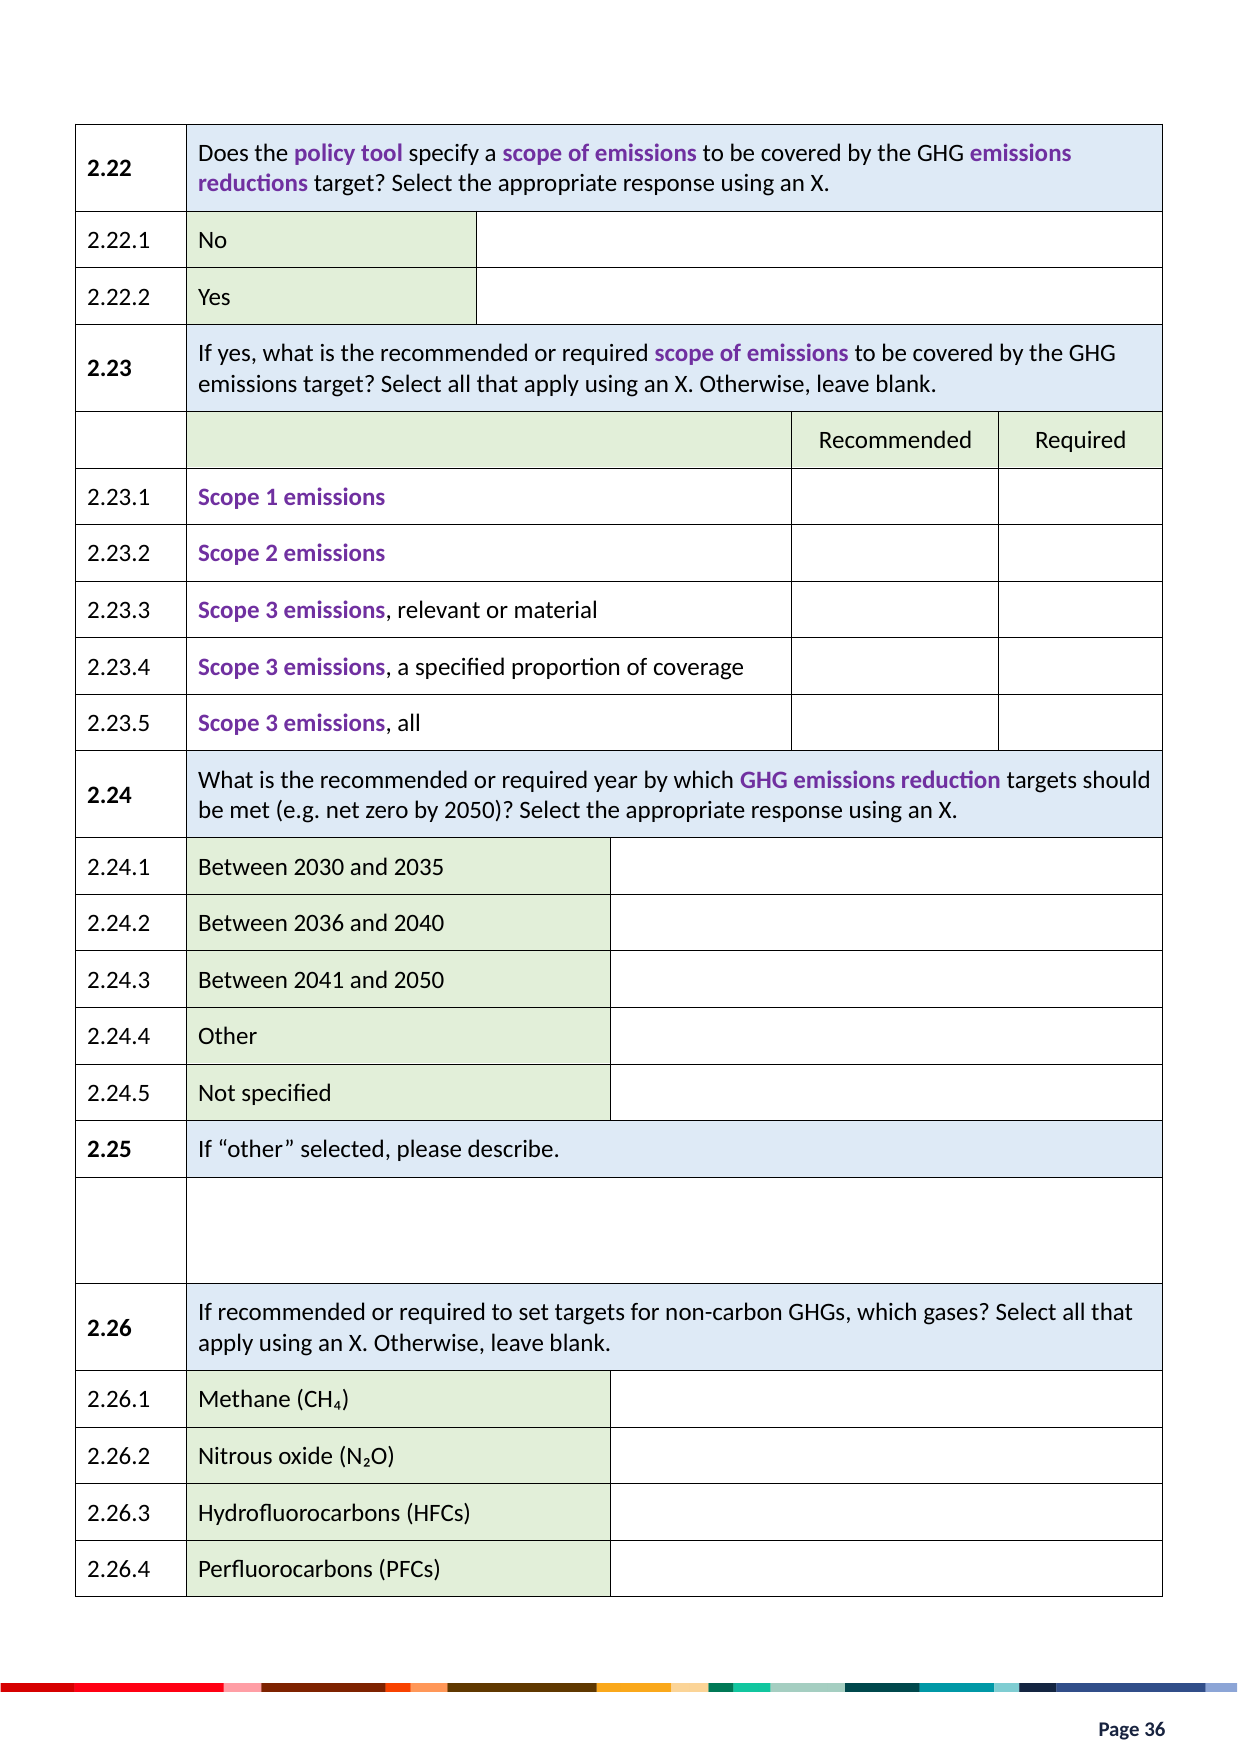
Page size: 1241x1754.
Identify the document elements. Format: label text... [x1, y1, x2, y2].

table_cell [999, 638, 1162, 694]
table_cell Scope 1 emissions [187, 469, 791, 524]
table_cell [611, 1484, 1162, 1540]
table_cell [76, 1178, 186, 1283]
table_cell Not specified [187, 1065, 610, 1120]
table_cell [792, 638, 998, 694]
table_cell [611, 1428, 1162, 1483]
table_cell 2.23.4 [76, 638, 186, 694]
picture [0, 1683, 1236, 1692]
table_cell 2.26.2 [76, 1428, 186, 1483]
table_cell 2.24.3 [76, 951, 186, 1007]
table_cell Between 2036 and 2040 [187, 895, 610, 950]
table_cell Scope 3 emissions, relevant or material [187, 582, 791, 637]
table_cell [792, 695, 998, 750]
table_cell [611, 895, 1162, 950]
table_cell [187, 1178, 1162, 1283]
table_cell Yes [187, 268, 476, 324]
table_cell [792, 525, 998, 581]
table_cell 2.24.4 [76, 1008, 186, 1063]
table_cell Required [999, 412, 1162, 467]
table_cell Scope 3 emissions, a specified proportion of coverage [187, 638, 791, 694]
table_cell 2.24 [76, 751, 186, 837]
table_cell 2.23 [76, 325, 186, 411]
table_cell 2.24.2 [76, 895, 186, 950]
table_cell 2.26.4 [76, 1541, 186, 1596]
table_cell If yes, what is the recommended or required scope of emissions to be covered by the GHG emissions target? Select all that apply using an X. Otherwise, leave blank. [187, 325, 1162, 411]
table_cell [999, 525, 1162, 581]
table_cell 2.22.1 [76, 212, 186, 267]
table_cell 2.25 [76, 1121, 186, 1177]
table_cell [187, 412, 791, 467]
table_cell 2.26.1 [76, 1371, 186, 1427]
table_cell No [187, 212, 476, 267]
table_cell Perfluorocarbons (PFCs) [187, 1541, 610, 1596]
table_cell 2.24.1 [76, 838, 186, 894]
table_cell Nitrous oxide (N₂O) [187, 1428, 610, 1483]
table_cell [611, 1065, 1162, 1120]
table_cell 2.23.3 [76, 582, 186, 637]
table_cell [792, 469, 998, 524]
table_cell 2.22.2 [76, 268, 186, 324]
table_cell Scope 3 emissions, all [187, 695, 791, 750]
table_cell 2.26 [76, 1284, 186, 1370]
table_cell Recommended [792, 412, 998, 467]
table_cell [611, 1541, 1162, 1596]
table_cell 2.22 [76, 125, 186, 211]
table_cell Hydrofluorocarbons (HFCs) [187, 1484, 610, 1540]
table_cell Between 2041 and 2050 [187, 951, 610, 1007]
table_cell Between 2030 and 2035 [187, 838, 610, 894]
table_cell 2.23.2 [76, 525, 186, 581]
table_cell [999, 582, 1162, 637]
table_cell What is the recommended or required year by which GHG emissions reduction targets should be met (e.g. net zero by 2050)? Select the appropriate response using an X. [187, 751, 1162, 837]
table_cell If “other” selected, please describe. [187, 1121, 1162, 1177]
table_cell If recommended or required to set targets for non-carbon GHGs, which gases? Select all that apply using an X. Otherwise, leave blank. [187, 1284, 1162, 1370]
table_cell [611, 838, 1162, 894]
table_cell [611, 1008, 1162, 1063]
table_cell 2.23.1 [76, 469, 186, 524]
table_cell 2.23.5 [76, 695, 186, 750]
table_cell [477, 212, 1162, 267]
table_cell [477, 268, 1162, 324]
table_cell [999, 695, 1162, 750]
table_cell [76, 412, 186, 467]
table_cell [792, 582, 998, 637]
table_cell [611, 951, 1162, 1007]
table_cell 2.26.3 [76, 1484, 186, 1540]
table_cell 2.24.5 [76, 1065, 186, 1120]
table_cell Scope 2 emissions [187, 525, 791, 581]
table_cell [611, 1371, 1162, 1427]
table_cell Does the policy tool specify a scope of emissions to be covered by the GHG emissions reductions target? Select the appropriate response using an X. [187, 125, 1162, 211]
table_cell [999, 469, 1162, 524]
table_cell Other [187, 1008, 610, 1063]
table_cell Methane (CH₄) [187, 1371, 610, 1427]
